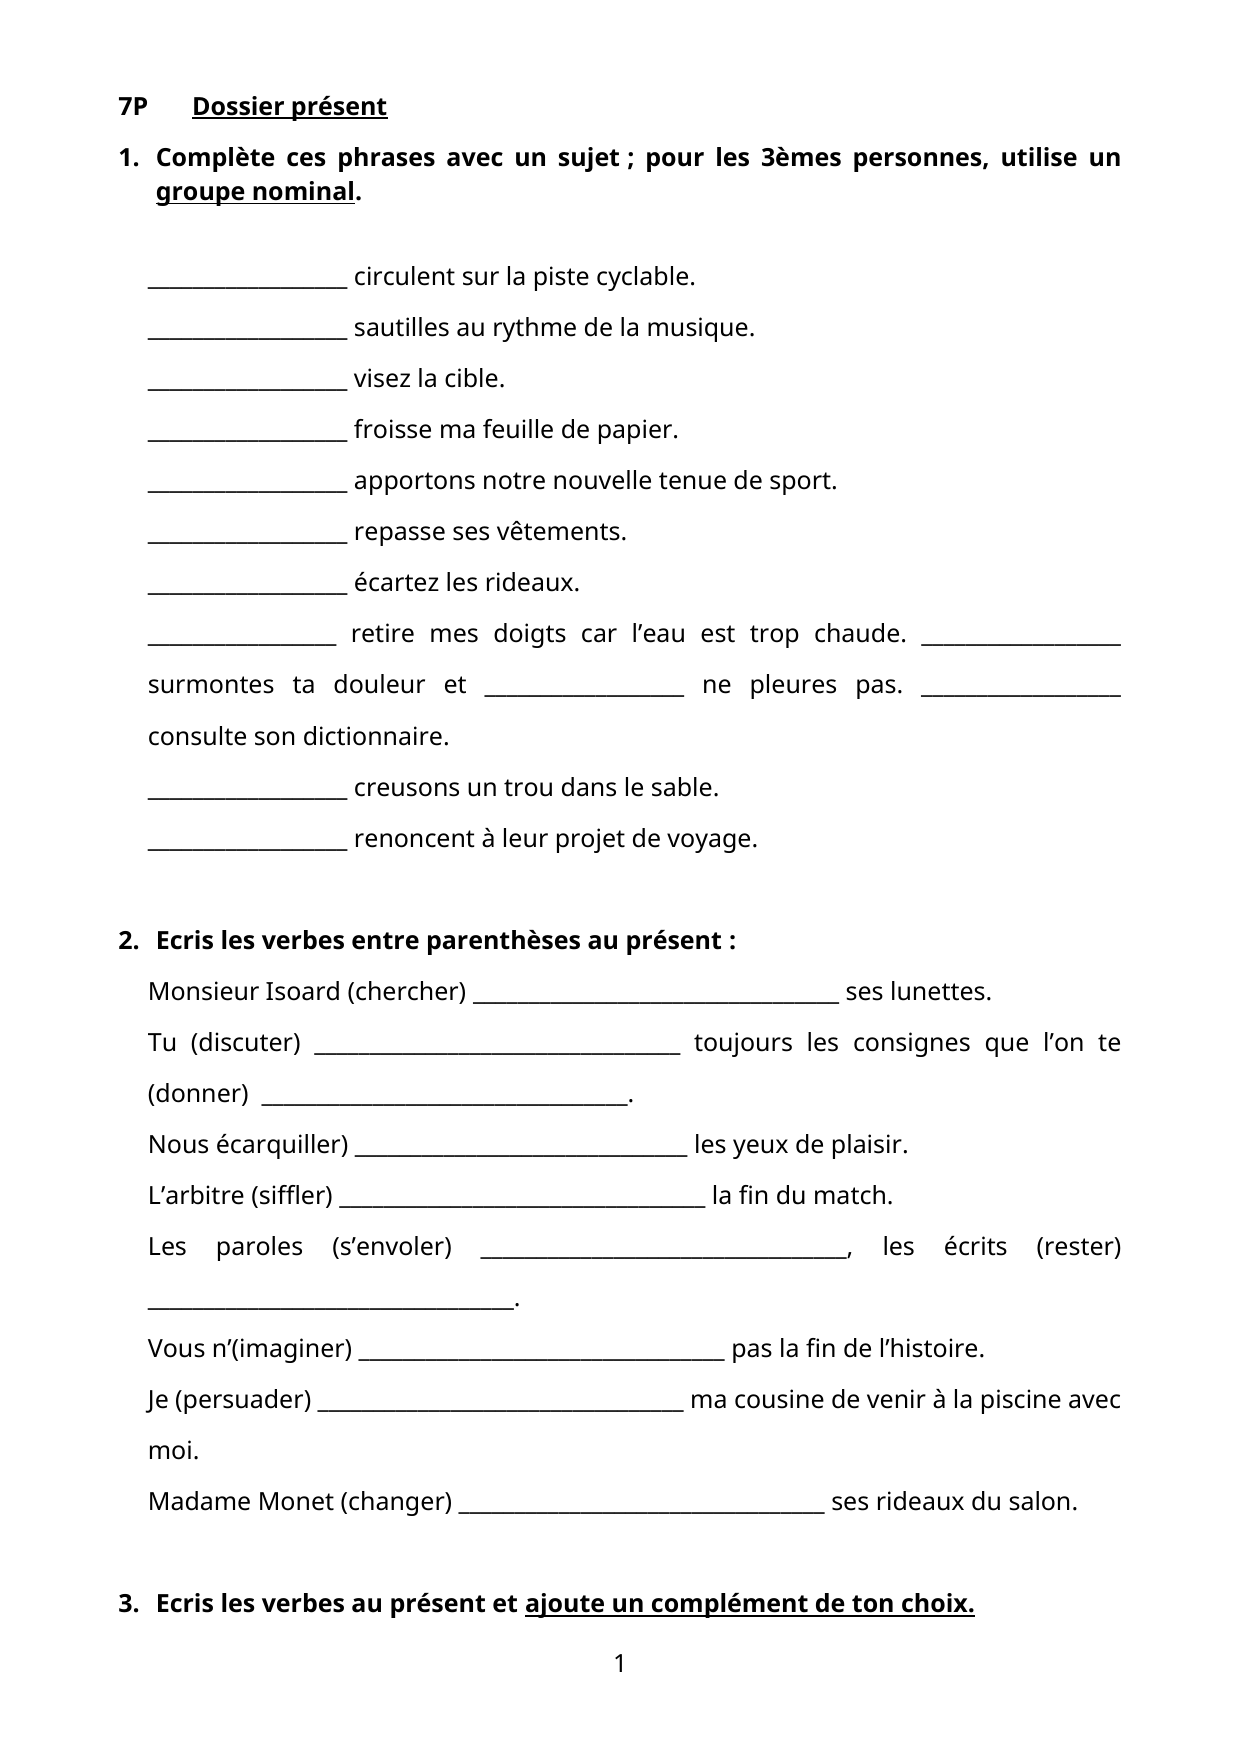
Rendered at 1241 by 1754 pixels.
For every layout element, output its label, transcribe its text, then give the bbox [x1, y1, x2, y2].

text __________________ apportons notre nouvelle tenue de sport. [148, 463, 1122, 497]
text __________________ repasse ses vêtements. [148, 514, 1122, 548]
text __________________ creusons un trou dans le sable. [148, 769, 1122, 803]
text _________________ retire mes doigts car l’eau est trop chaude. __________________ surmontes ta douleur et __________________ ne pleures pas. __________________ consulte son dictionnaire. [148, 616, 1122, 752]
text Je (persuader) _________________________________ ma cousine de venir à la piscine avec moi. [148, 1382, 1122, 1467]
text Nous écarquiller) ______________________________ les yeux de plaisir. [148, 1127, 1122, 1161]
text L’arbitre (siffler) _________________________________ la fin du match. [148, 1178, 1122, 1212]
text __________________ écartez les rideaux. [148, 565, 1122, 599]
list Complète ces phrases avec un sujet ; pour les 3èmes personnes, utilise un groupe nominal. [118, 140, 1122, 208]
text Madame Monet (changer) _________________________________ ses rideaux du salon. [148, 1484, 1122, 1518]
text __________________ froisse ma feuille de papier. [148, 412, 1122, 446]
text Monsieur Isoard (chercher) _________________________________ ses lunettes. [148, 973, 1122, 1007]
list Ecris les verbes au présent et ajoute un complément de ton choix. [118, 1586, 1122, 1620]
text __________________ visez la cible. [148, 361, 1122, 395]
list Ecris les verbes entre parenthèses au présent : [118, 922, 1122, 956]
text Les paroles (s’envoler) _________________________________, les écrits (rester) _________________________________. [148, 1229, 1122, 1314]
text __________________ sautilles au rythme de la musique. [148, 310, 1122, 344]
text __________________ circulent sur la piste cyclable. [148, 259, 1122, 293]
text __________________ renoncent à leur projet de voyage. [148, 820, 1122, 854]
text 7P Dossier présent [118, 89, 1122, 123]
text Tu (discuter) _________________________________ toujours les consignes que l’on te (donner) _________________________________. [148, 1024, 1122, 1109]
text Vous n’(imaginer) _________________________________ pas la fin de l’histoire. [148, 1331, 1122, 1365]
